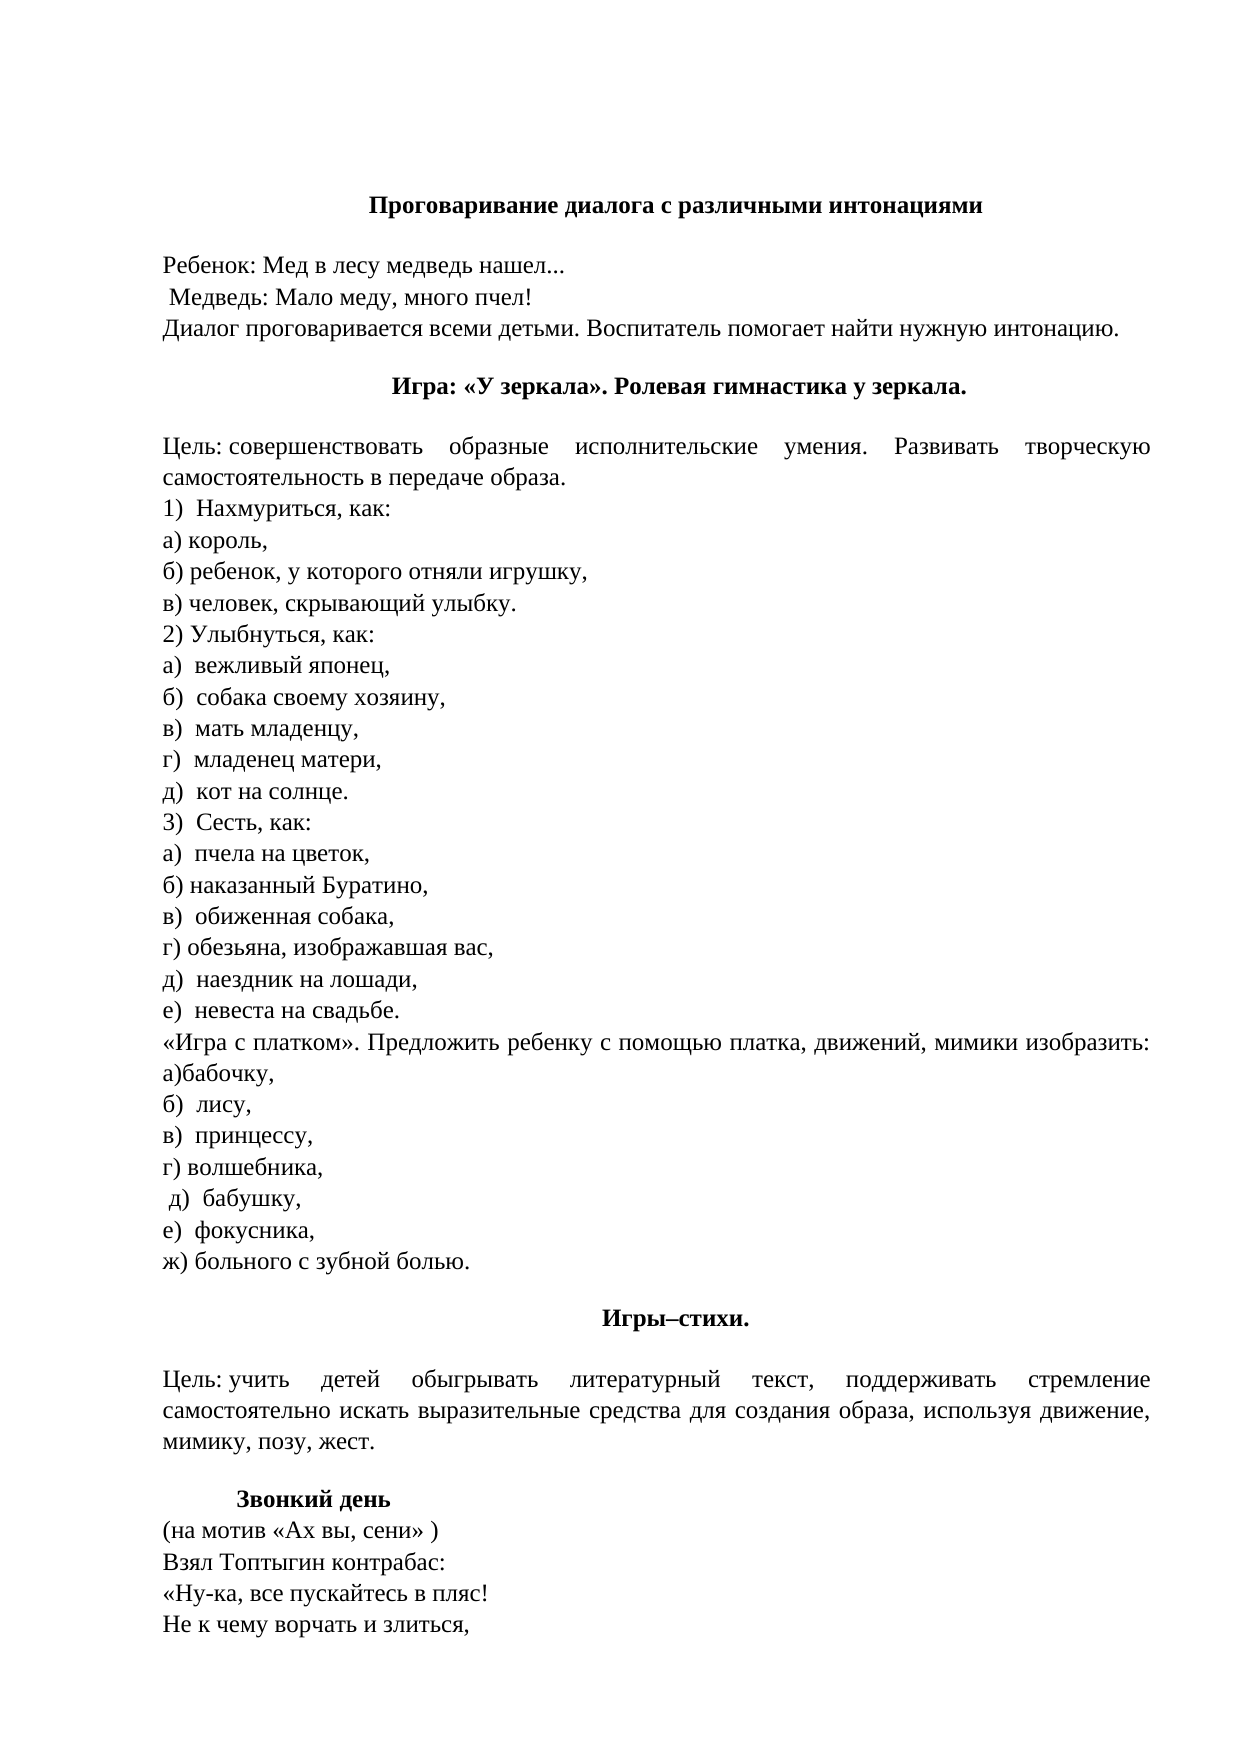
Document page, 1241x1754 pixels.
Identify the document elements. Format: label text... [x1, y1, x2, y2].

text Игры–стихи. [200, 1303, 1152, 1332]
text д) наездник на лошади, [162, 961, 1152, 993]
text в) обиженная собака, [162, 898, 1152, 930]
text д) бабушку, [162, 1181, 1152, 1212]
text в) мать младенцу, [162, 710, 1152, 742]
text г) волшебника, [162, 1149, 1152, 1181]
text в) человек, скрывающий улыбку. [162, 585, 1152, 616]
text 2) Улыбнуться, как: [162, 616, 1152, 648]
text (на мотив «Ах вы, сени» ) [162, 1513, 1152, 1544]
text Ребенок: Мед в лесу медведь нашел... [162, 248, 1152, 279]
text д) кот на солнце. [162, 773, 1152, 804]
text в) принцессу, [162, 1118, 1152, 1149]
text «Ну-ка, все пускайтесь в пляс! [162, 1575, 1152, 1607]
text 1) Нахмуриться, как: [162, 491, 1152, 522]
text Проговаривание диалога с различными интонациями [200, 190, 1152, 219]
text б) лису, [162, 1087, 1152, 1118]
text е) фокусника, [162, 1212, 1152, 1243]
text а) пчела на цветок, [162, 836, 1152, 867]
text ж) больного с зубной болью. [162, 1243, 1152, 1275]
text е) невеста на свадьбе. [162, 993, 1152, 1024]
text Цель: совершенствовать образные исполнительские умения. Развивать творческую самостоятельность в передаче образа. [162, 428, 1152, 491]
text Медведь: Мало меду, много пчел! [162, 279, 1152, 311]
text «Игра с платком». Предложить ребенку с помощью платка, движений, мимики изобразить: а)бабочку, [162, 1024, 1152, 1087]
text Звонкий день [162, 1484, 1152, 1513]
text Взял Топтыгин контрабас: [162, 1544, 1152, 1575]
text б) собака своему хозяину, [162, 679, 1152, 710]
text г) младенец матери, [162, 742, 1152, 773]
text 3) Сесть, как: [162, 804, 1152, 836]
text г) обезьяна, изображавшая вас, [162, 930, 1152, 961]
text Не к чему ворчать и злиться, [162, 1607, 1152, 1638]
text б) наказанный Буратино, [162, 867, 1152, 898]
text б) ребенок, у которого отняли игрушку, [162, 554, 1152, 585]
text а) король, [162, 522, 1152, 554]
text Игра: «У зеркала». Ролевая гимнастика у зеркала. [207, 371, 1152, 399]
text Диалог проговаривается всеми детьми. Воспитатель помогает найти нужную интонацию. [162, 311, 1152, 342]
text а) вежливый японец, [162, 648, 1152, 679]
text Цель: учить детей обыгрывать литературный текст, поддерживать стремление самостоятельно искать выразительные средства для создания образа, используя движение, мимику, позу, жест. [162, 1361, 1152, 1455]
